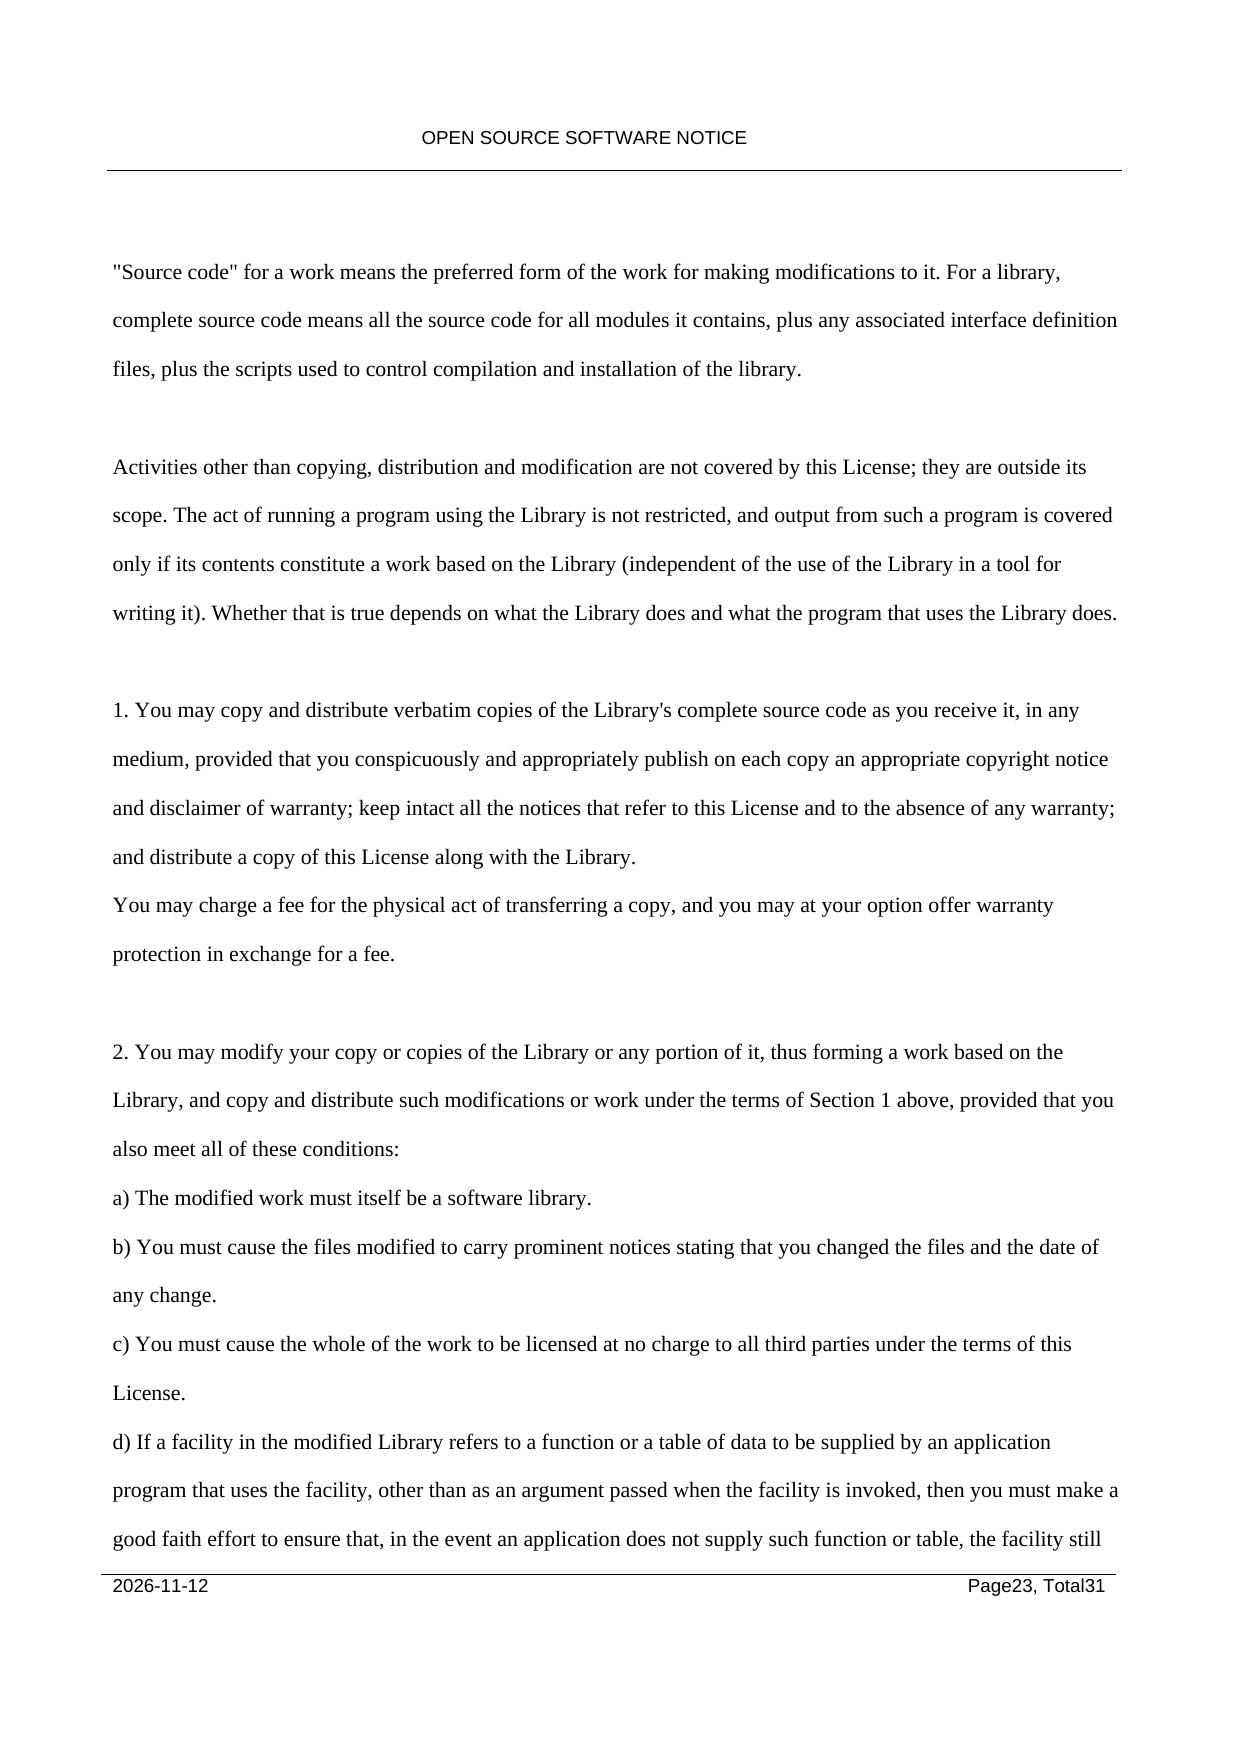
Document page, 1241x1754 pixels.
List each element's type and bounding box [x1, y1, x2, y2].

text [112, 206, 1128, 1555]
